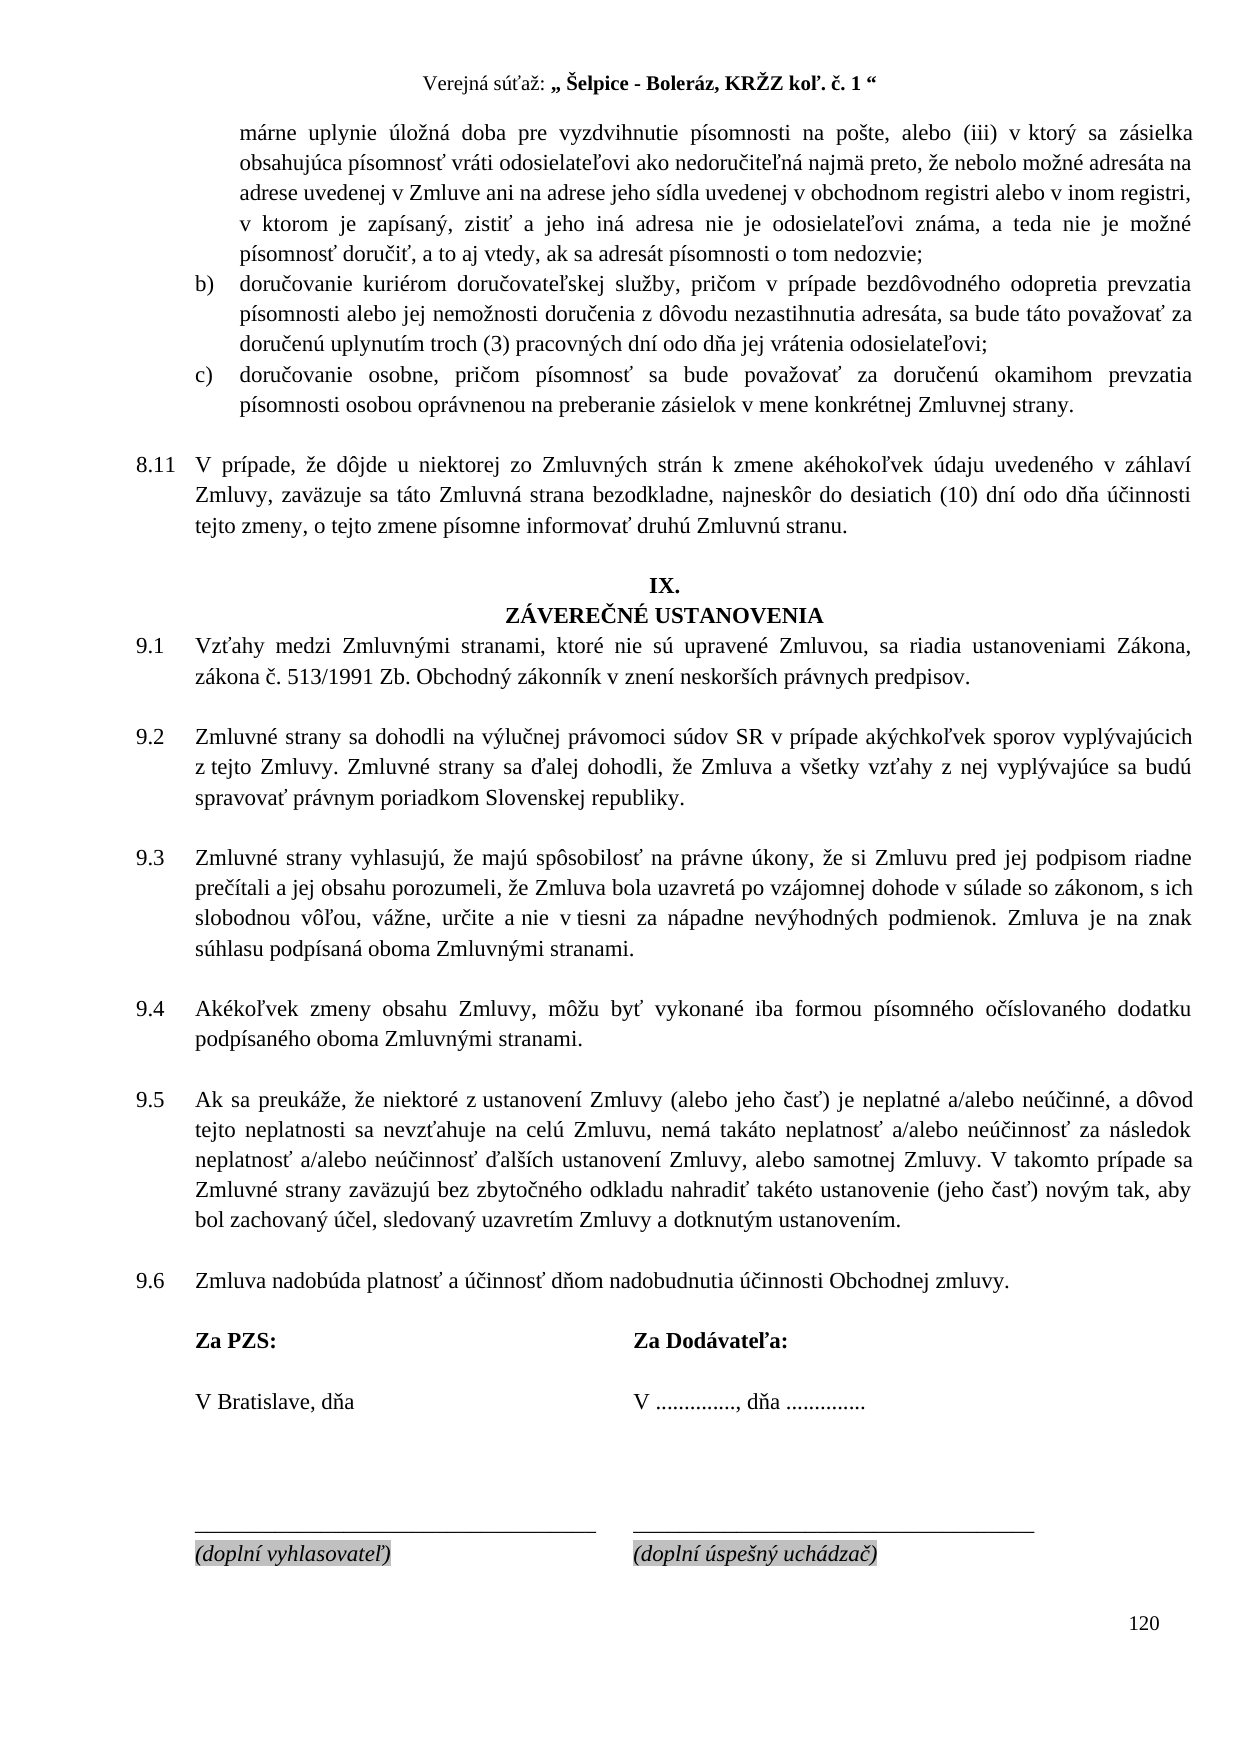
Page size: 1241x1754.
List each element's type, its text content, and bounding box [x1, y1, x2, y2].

table_cell (doplní úspešný uchádzač) [622, 1540, 1102, 1600]
list V prípade, že dôjde u niektorej zo Zmluvných strán k zmene akéhokoľvek údaju uvedeného v záhlaví Zmluvy, zaväzuje sa táto Zmluvná strana bezodkladne, najneskôr do desiatich (10) dní odo dňa účinnosti tejto zmeny, o tejto zmene písomne informovať druhú Zmluvnú stranu. [136, 451, 1193, 538]
list Zmluvné strany vyhlasujú, že majú spôsobilosť na právne úkony, že si Zmluvu pred jej podpisom riadne prečítali a jej obsahu porozumeli, že Zmluva bola uzavretá po vzájomnej dohode v súlade so zákonom, s ich slobodnou vôľou, vážne, určite a nie v tiesni za nápadne nevýhodných podmienok. Zmluva je na znak súhlasu podpísaná oboma Zmluvnými stranami. [136, 844, 1193, 961]
list doručovanie kuriérom doručovateľskej služby, pričom v prípade bezdôvodného odopretia prevzatia písomnosti alebo jej nemožnosti doručenia z dôvodu nezastihnutia adresáta, sa bude táto považovať za doručenú uplynutím troch (3) pracovných dní odo dňa jej vrátenia odosielateľovi; [195, 270, 1193, 357]
list Vzťahy medzi Zmluvnými stranami, ktoré nie sú upravené Zmluvou, sa riadia ustanoveniami Zákona, zákona č. 513/1991 Zb. Obchodný zákonník v znení neskorších právnych predpisov. [136, 632, 1193, 689]
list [195, 119, 1193, 266]
table_cell V Bratislave, dňa [142, 1388, 622, 1418]
text ZÁVEREČNÉ USTANOVENIA [136, 602, 1193, 629]
list Akékoľvek zmeny obsahu Zmluvy, môžu byť vykonané iba formou písomného očíslovaného dodatku podpísaného oboma Zmluvnými stranami. [136, 995, 1193, 1052]
table_cell ___________________________________ [142, 1418, 622, 1539]
table_header Za PZS: [142, 1327, 622, 1388]
list doručovanie osobne, pričom písomnosť sa bude považovať za doručenú okamihom prevzatia písomnosti osobou oprávnenou na preberanie zásielok v mene konkrétnej Zmluvnej strany. [195, 361, 1193, 417]
table_cell ___________________________________ [622, 1418, 1102, 1539]
list Zmluvné strany sa dohodli na výlučnej právomoci súdov SR v prípade akýchkoľvek sporov vyplývajúcich z tejto Zmluvy. Zmluvné strany sa ďalej dohodli, že Zmluva a všetky vzťahy z nej vyplývajúce sa budú spravovať právnym poriadkom Slovenskej republiky. [136, 723, 1193, 810]
text IX. [136, 572, 1193, 598]
table_cell (doplní vyhlasovateľ) [142, 1540, 622, 1600]
table_cell V .............., dňa .............. [622, 1388, 1102, 1418]
table_header Za Dodávateľa: [622, 1327, 1102, 1388]
list Zmluva nadobúda platnosť a účinnosť dňom nadobudnutia účinnosti Obchodnej zmluvy. [136, 1267, 1193, 1293]
list Ak sa preukáže, že niektoré z ustanovení Zmluvy (alebo jeho časť) je neplatné a/alebo neúčinné, a dôvod tejto neplatnosti sa nevzťahuje na celú Zmluvu, nemá takáto neplatnosť a/alebo neúčinnosť za následok neplatnosť a/alebo neúčinnosť ďalších ustanovení Zmluvy, alebo samotnej Zmluvy. V takomto prípade sa Zmluvné strany zaväzujú bez zbytočného odkladu nahradiť takéto ustanovenie (jeho časť) novým tak, aby bol zachovaný účel, sledovaný uzavretím Zmluvy a dotknutým ustanovením. [136, 1086, 1193, 1233]
